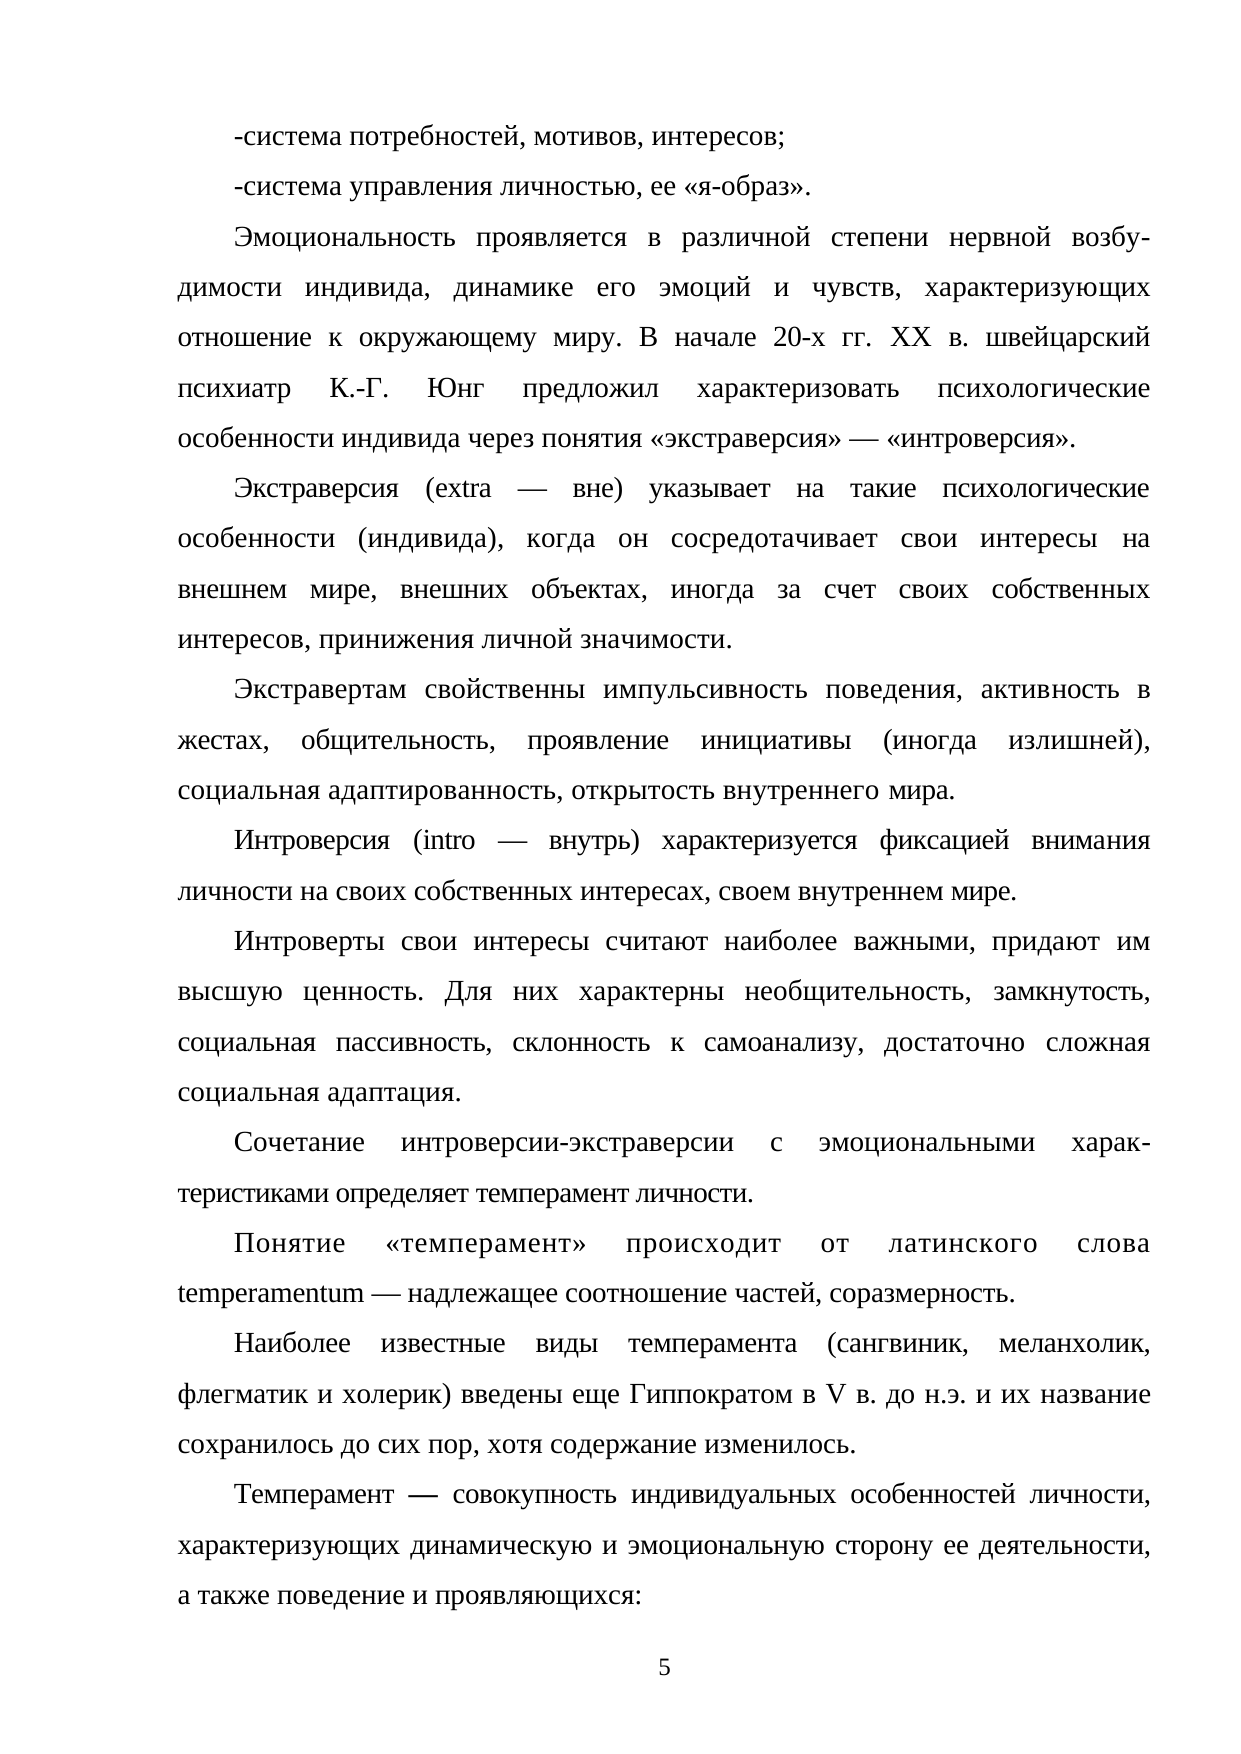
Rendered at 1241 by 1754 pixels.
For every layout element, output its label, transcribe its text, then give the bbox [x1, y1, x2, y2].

text Экстравертам свойственны импульсивность поведения, активность в жестах, общительность, проявление инициативы (иногда излишней), социальная адаптированность, открытость внутреннего мира. [177, 672, 1151, 806]
text Темперамент — совокупность индивидуальных особенностей личности, характеризующих динамическую и эмоциональную сторону ее деятельности, а также поведение и проявляющихся: [177, 1477, 1151, 1611]
text Понятие «темперамент» происходит от латинского слова temperamentum — надлежащее соотношение частей, соразмерность. [177, 1225, 1151, 1309]
text Интроверсия (intro — внутрь) характеризуется фиксацией внимания личности на своих собственных интересах, своем внутреннем мире. [177, 822, 1151, 906]
text -система управления личностью, ее «я-образ». [177, 168, 1152, 202]
text Экстраверсия (extra — вне) указывает на такие психологические особенности (индивида), когда он сосредотачивает свои интересы на внешнем мире, внешних объектах, иногда за счет своих собственных интересов, принижения личной значимости. [177, 470, 1150, 655]
text Наиболее известные виды темперамента (сангвиник, меланхолик, флегматик и холерик) введены еще Гиппократом в V в. до н.э. и их название сохранилось до сих пор, хотя содержание изменилось. [177, 1326, 1151, 1460]
text Сочетание интроверсии-экстраверсии с эмоциональными характеристиками определяет темперамент личности. [177, 1124, 1151, 1208]
text -система потребностей, мотивов, интересов; [177, 118, 1152, 152]
text Интроверты свои интересы считают наиболее важными, придают им высшую ценность. Для них характерны необщительность, замкнутость, социальная пассивность, склонность к самоанализу, достаточно сложная социальная адаптация. [177, 923, 1151, 1108]
text Эмоциональность проявляется в различной степени нервной возбудимости индивида, динамике его эмоций и чувств, характеризующих отношение к окружающему миру. В начале 20-х гг. XX в. швейцарский психиатр К.-Г. Юнг предложил характеризовать психологические особенности индивида через понятия «экстраверсия» — «интроверсия». [177, 219, 1150, 453]
